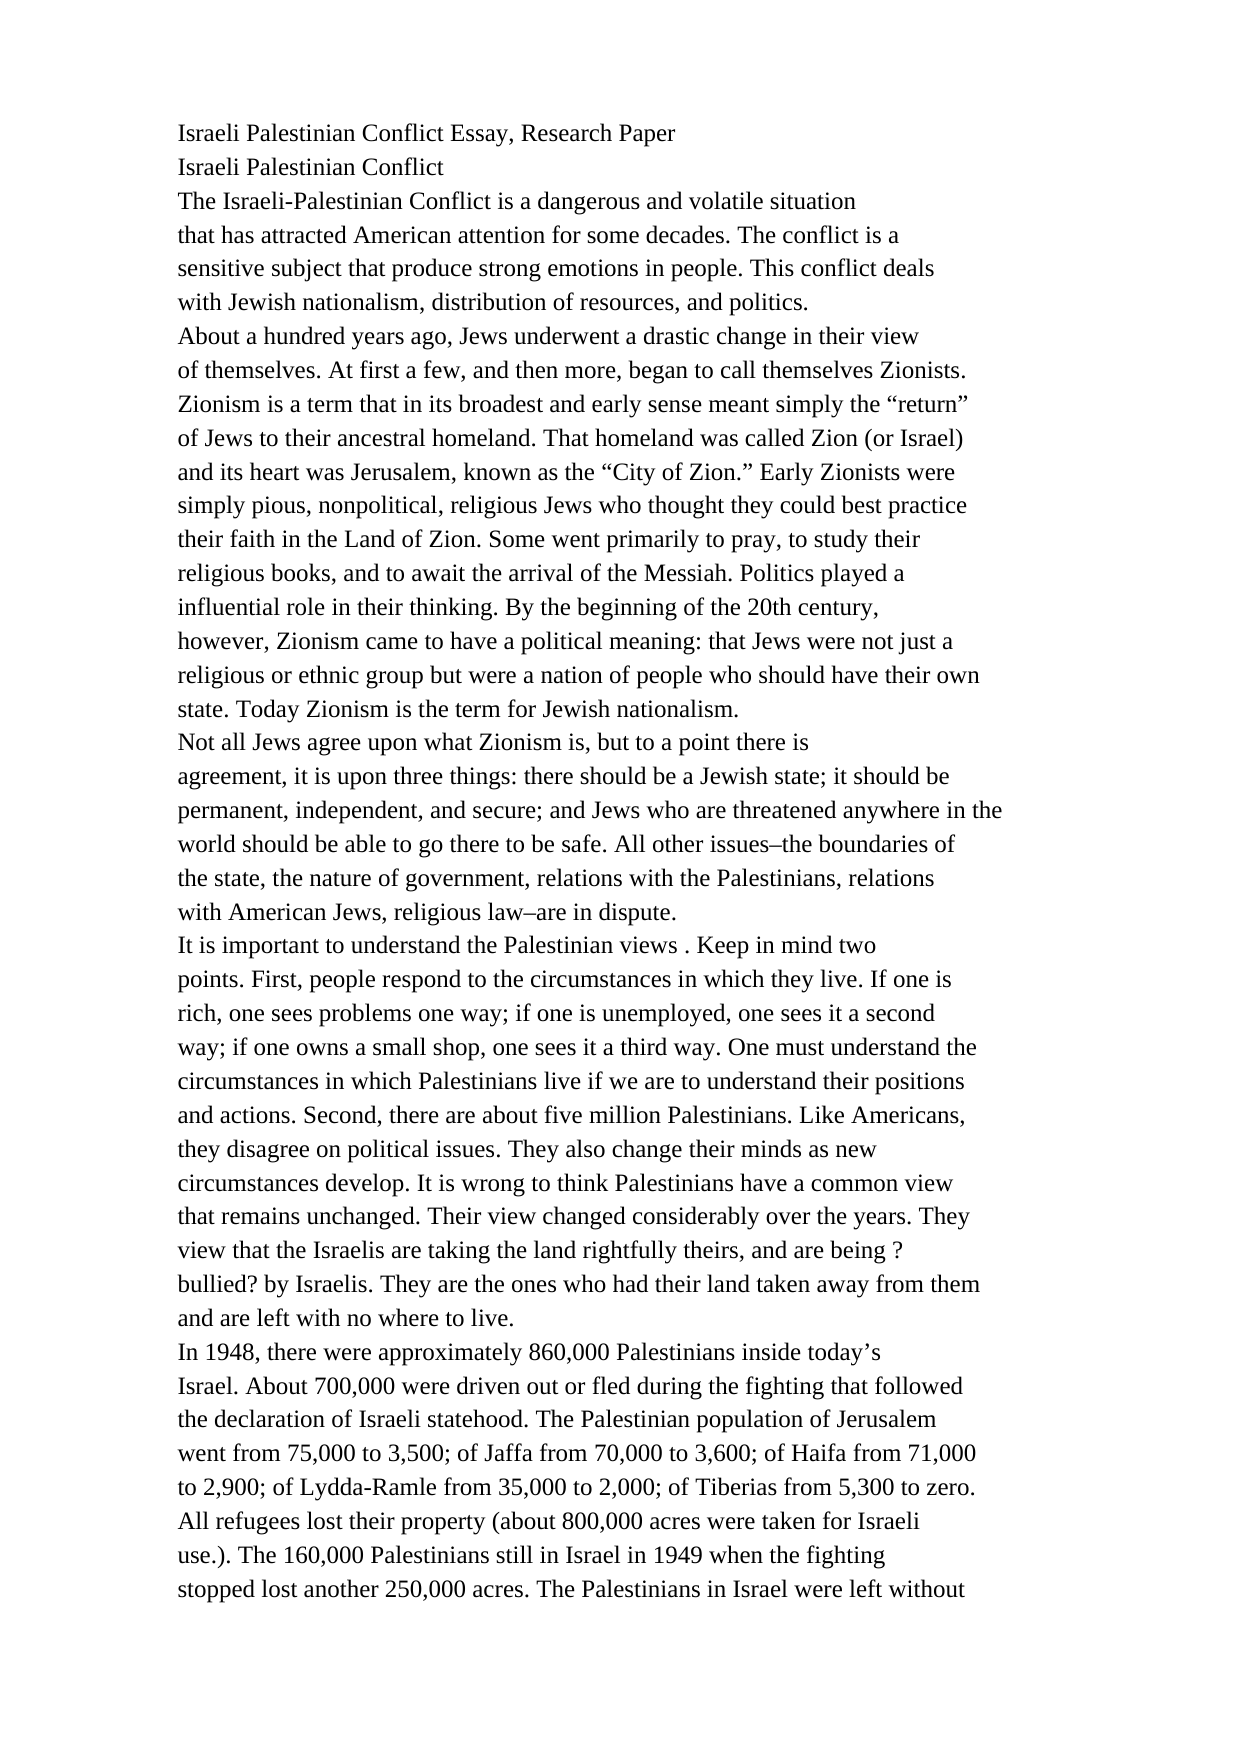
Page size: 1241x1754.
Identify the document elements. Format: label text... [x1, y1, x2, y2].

text religious books, and to await the arrival of the Messiah. Politics played a [177, 558, 1152, 587]
text state. Today Zionism is the term for Jewish nationalism. [177, 694, 1152, 722]
text went from 75,000 to 3,500; of Jaffa from 70,000 to 3,600; of Haifa from 71,000 [177, 1438, 1152, 1467]
text points. First, people respond to the circumstances in which they live. If one is [177, 964, 1152, 993]
text Not all Jews agree upon what Zionism is, but to a point there is [177, 727, 1152, 756]
text religious or ethnic group but were a nation of people who should have their own [177, 660, 1152, 688]
text to 2,900; of Lydda-Ramle from 35,000 to 2,000; of Tiberias from 5,300 to zero. [177, 1472, 1152, 1501]
text use.). The 160,000 Palestinians still in Israel in 1949 when the fighting [177, 1540, 1152, 1569]
text About a hundred years ago, Jews underwent a drastic change in their view [177, 321, 1152, 350]
text view that the Israelis are taking the land rightfully theirs, and are being ? [177, 1235, 1152, 1264]
text simply pious, nonpolitical, religious Jews who thought they could best practice [177, 491, 1152, 519]
text sensitive subject that produce strong emotions in people. This conflict deals [177, 253, 1152, 282]
text influential role in their thinking. By the beginning of the 20th century, [177, 592, 1152, 621]
text Zionism is a term that in its broadest and early sense meant simply the “return” [177, 389, 1152, 418]
text circumstances develop. It is wrong to think Palestinians have a common view [177, 1168, 1152, 1196]
text All refugees lost their property (about 800,000 acres were taken for Israeli [177, 1506, 1152, 1535]
text that remains unchanged. Their view changed considerably over the years. They [177, 1201, 1152, 1230]
text the declaration of Israeli statehood. The Palestinian population of Jerusalem [177, 1404, 1152, 1433]
text the state, the nature of government, relations with the Palestinians, relations [177, 863, 1152, 892]
text Israeli Palestinian Conflict [177, 152, 1152, 181]
text It is important to understand the Palestinian views . Keep in mind two [177, 931, 1152, 959]
text circumstances in which Palestinians live if we are to understand their positions [177, 1066, 1152, 1095]
text stopped lost another 250,000 acres. The Palestinians in Israel were left without [177, 1574, 1152, 1603]
text with American Jews, religious law–are in dispute. [177, 897, 1152, 926]
text In 1948, there were approximately 860,000 Palestinians inside today’s [177, 1337, 1152, 1366]
text and actions. Second, there are about five million Palestinians. Like Americans, [177, 1100, 1152, 1129]
text of themselves. At first a few, and then more, began to call themselves Zionists. [177, 355, 1152, 384]
text agreement, it is upon three things: there should be a Jewish state; it should be [177, 761, 1152, 790]
text rich, one sees problems one way; if one is unemployed, one sees it a second [177, 998, 1152, 1027]
text and are left with no where to live. [177, 1303, 1152, 1332]
text bullied? by Israelis. They are the ones who had their land taken away from them [177, 1269, 1152, 1298]
text however, Zionism came to have a political meaning: that Jews were not just a [177, 626, 1152, 655]
text with Jewish nationalism, distribution of resources, and politics. [177, 287, 1152, 316]
text that has attracted American attention for some decades. The conflict is a [177, 220, 1152, 248]
text and its heart was Jerusalem, known as the “City of Zion.” Early Zionists were [177, 457, 1152, 485]
text they disagree on political issues. They also change their minds as new [177, 1134, 1152, 1162]
text permanent, independent, and secure; and Jews who are threatened anywhere in the [177, 795, 1152, 824]
text of Jews to their ancestral homeland. That homeland was called Zion (or Israel) [177, 423, 1152, 452]
text their faith in the Land of Zion. Some went primarily to pray, to study their [177, 524, 1152, 553]
text way; if one owns a small shop, one sees it a third way. One must understand the [177, 1032, 1152, 1061]
text Israel. About 700,000 were driven out or fled during the fighting that followed [177, 1371, 1152, 1399]
text world should be able to go there to be safe. All other issues–the boundaries of [177, 829, 1152, 858]
text Israeli Palestinian Conflict Essay, Research Paper [177, 118, 1152, 147]
text The Israeli-Palestinian Conflict is a dangerous and volatile situation [177, 186, 1152, 214]
